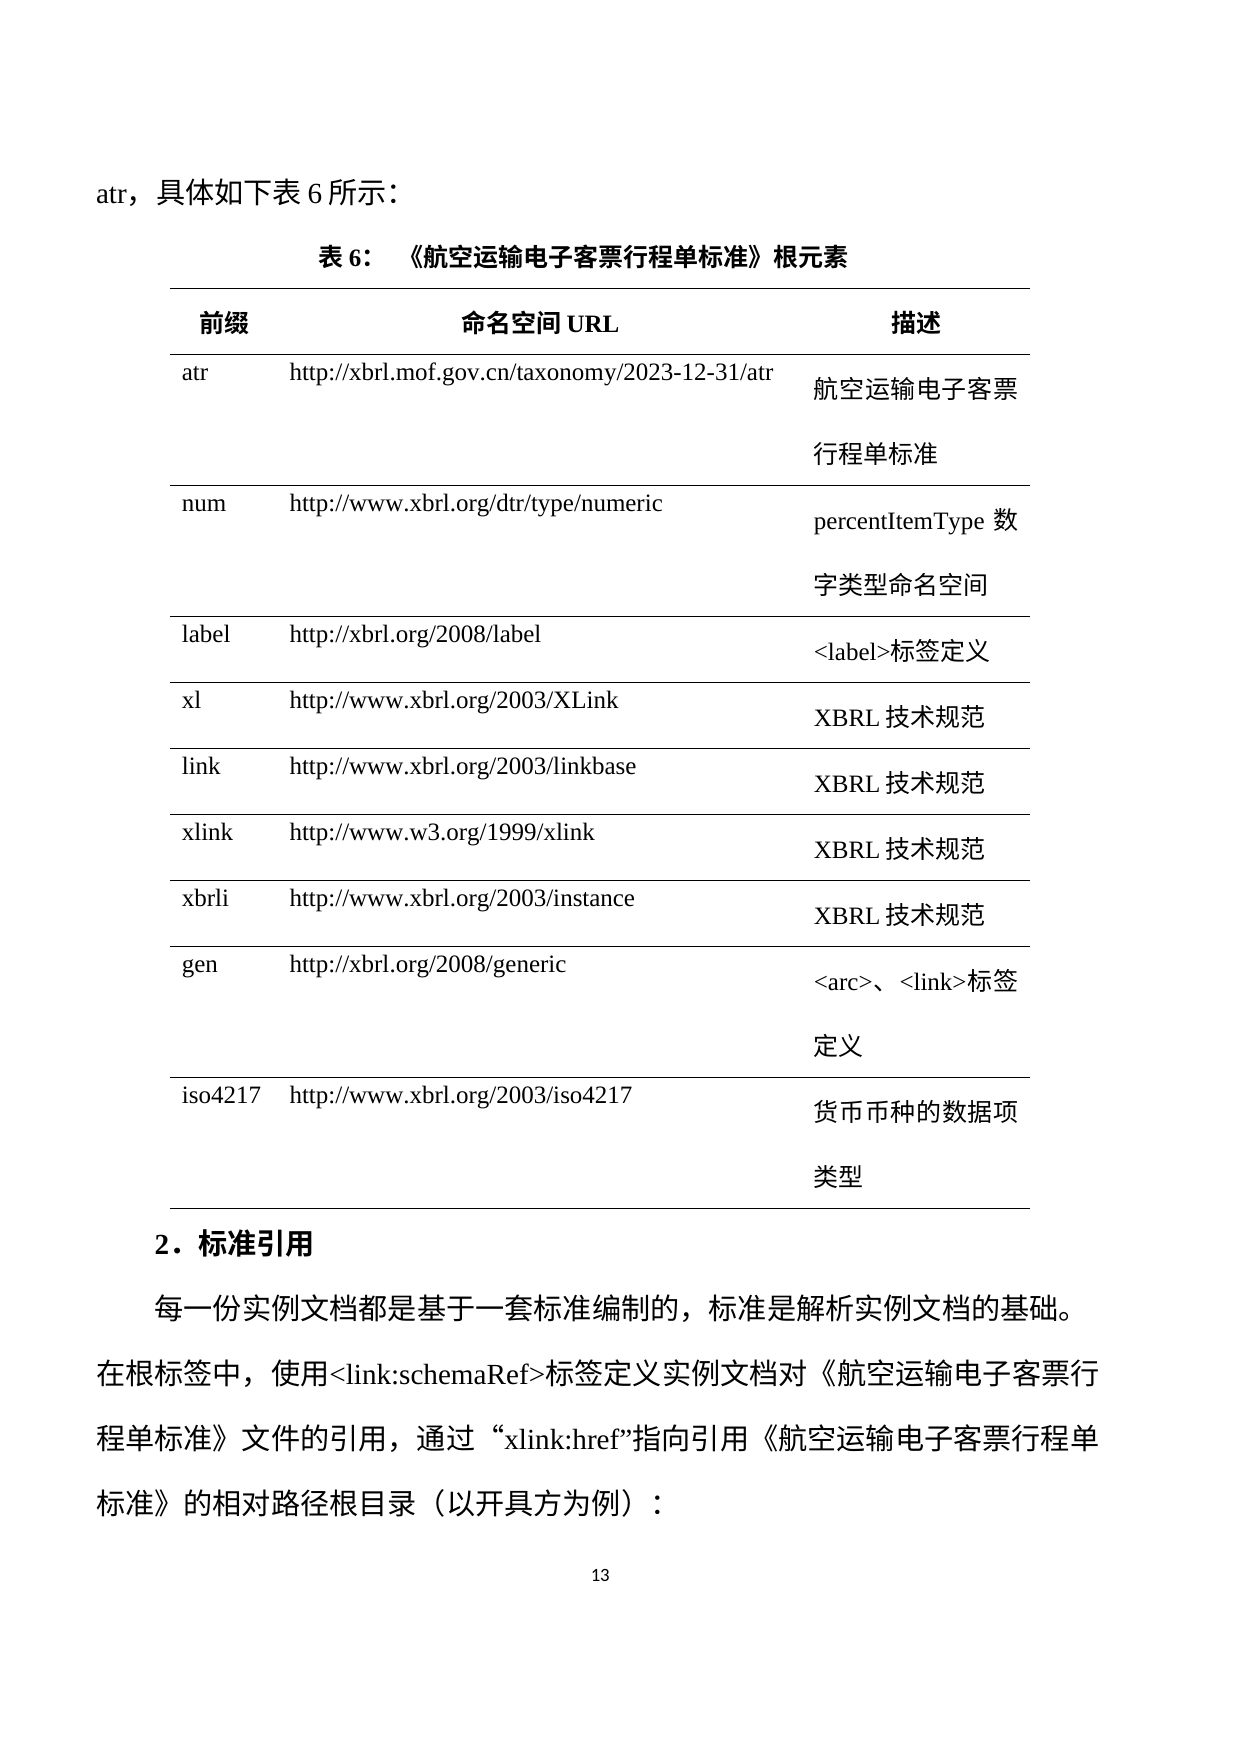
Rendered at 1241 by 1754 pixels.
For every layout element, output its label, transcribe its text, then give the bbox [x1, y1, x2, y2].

list 《航空运输电子客票行程单标准》根元素 [96, 223, 1104, 288]
table_cell XBRL技术规范 [803, 815, 1029, 880]
table_cell http://www.xbrl.org/2003/linkbase [278, 749, 802, 814]
text 2．标准引用 [96, 1209, 1104, 1274]
table_cell http://xbrl.mof.gov.cn/taxonomy/2023-12-31/atr [278, 355, 802, 485]
table_cell XBRL技术规范 [803, 881, 1029, 946]
table_cell 货币币种的数据项类型 [803, 1078, 1029, 1208]
table_cell XBRL技术规范 [803, 683, 1029, 748]
table_cell link [170, 749, 278, 814]
table_header 描述 [803, 289, 1029, 354]
table_cell http://www.xbrl.org/2003/instance [278, 881, 802, 946]
table_cell 航空运输电子客票行程单标准 [803, 355, 1029, 485]
table_cell num [170, 486, 278, 616]
table_cell xbrli [170, 881, 278, 946]
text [96, 158, 1104, 223]
table_cell iso4217 [170, 1078, 278, 1208]
table_cell xl [170, 683, 278, 748]
table_header 命名空间URL [278, 289, 802, 354]
table_cell http://xbrl.org/2008/label [278, 617, 802, 682]
table_cell percentItemType数字类型命名空间 [803, 486, 1029, 616]
table_cell http://www.w3.org/1999/xlink [278, 815, 802, 880]
table_cell XBRL技术规范 [803, 749, 1029, 814]
table_cell xlink [170, 815, 278, 880]
table_cell http://xbrl.org/2008/generic [278, 947, 802, 1077]
text 每一份实例文档都是基于一套标准编制的，标准是解析实例文档的基础。在根标签中，使用<link:schemaRef>标签定义实例文档对《航空运输电子客票行程单标准》文件的引用，通过“xlink:href”指向引用《航空运输电子客票行程单标准》的相对路径根目录（以开具方为例）： [96, 1274, 1104, 1534]
table_cell http://www.xbrl.org/dtr/type/numeric [278, 486, 802, 616]
table_cell http://www.xbrl.org/2003/iso4217 [278, 1078, 802, 1208]
table_cell gen [170, 947, 278, 1077]
table_cell label [170, 617, 278, 682]
table_cell <arc>、<link>标签定义 [803, 947, 1029, 1077]
table_header 前缀 [170, 289, 278, 354]
table_cell http://www.xbrl.org/2003/XLink [278, 683, 802, 748]
table_cell <label>标签定义 [803, 617, 1029, 682]
table_cell atr [170, 355, 278, 485]
